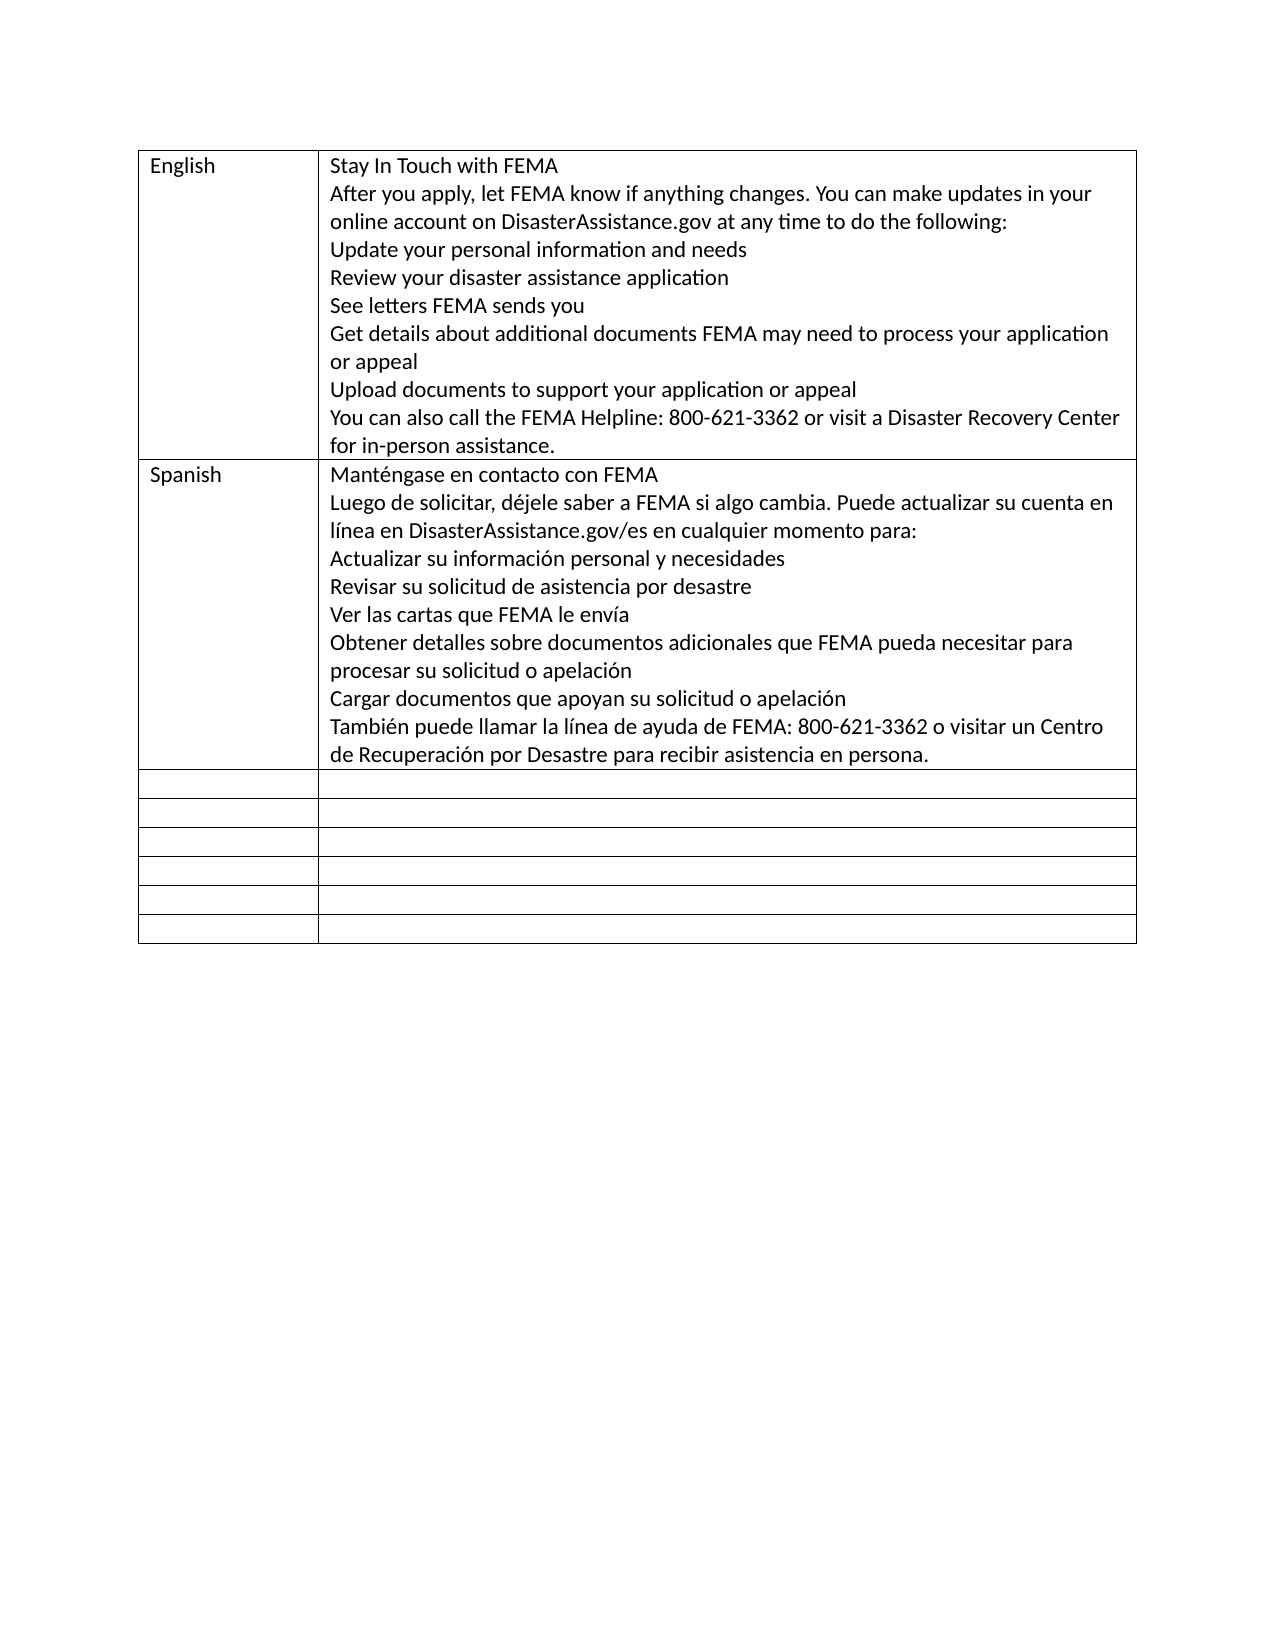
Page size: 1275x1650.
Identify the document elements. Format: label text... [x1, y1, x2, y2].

table_cell [139, 828, 318, 856]
table_cell Manténgase en contacto con FEMA Luego de solicitar, déjele saber a FEMA si algo cambia. Puede actualizar su cuenta en línea en DisasterAssistance.gov/es en cualquier momento para: Actualizar su información personal y necesidades Revisar su solicitud de asistencia por desastre Ver las cartas que FEMA le envía Obtener detalles sobre documentos adicionales que FEMA pueda necesitar para procesar su solicitud o apelación Cargar documentos que apoyan su solicitud o apelación También puede llamar la línea de ayuda de FEMA: 800-621-3362 o visitar un Centro de Recuperación por Desastre para recibir asistencia en persona. [319, 460, 1136, 768]
table_cell [319, 857, 1136, 885]
table_cell [139, 857, 318, 885]
table_header English [139, 151, 318, 459]
table_cell [319, 770, 1136, 798]
table_cell [319, 886, 1136, 914]
table_cell [319, 828, 1136, 856]
table_cell [139, 886, 318, 914]
table_header Stay In Touch with FEMA After you apply, let FEMA know if anything changes. You can make updates in your online account on DisasterAssistance.gov at any time to do the following: Update your personal information and needs Review your disaster assistance application See letters FEMA sends you Get details about additional documents FEMA may need to process your application or appeal Upload documents to support your application or appeal You can also call the FEMA Helpline: 800-621-3362 or visit a Disaster Recovery Center for in-person assistance. [319, 151, 1136, 459]
table_cell [139, 915, 318, 943]
table_cell [319, 799, 1136, 827]
table_cell [139, 770, 318, 798]
table_cell [139, 799, 318, 827]
table_cell [319, 915, 1136, 943]
table_cell Spanish [139, 460, 318, 768]
